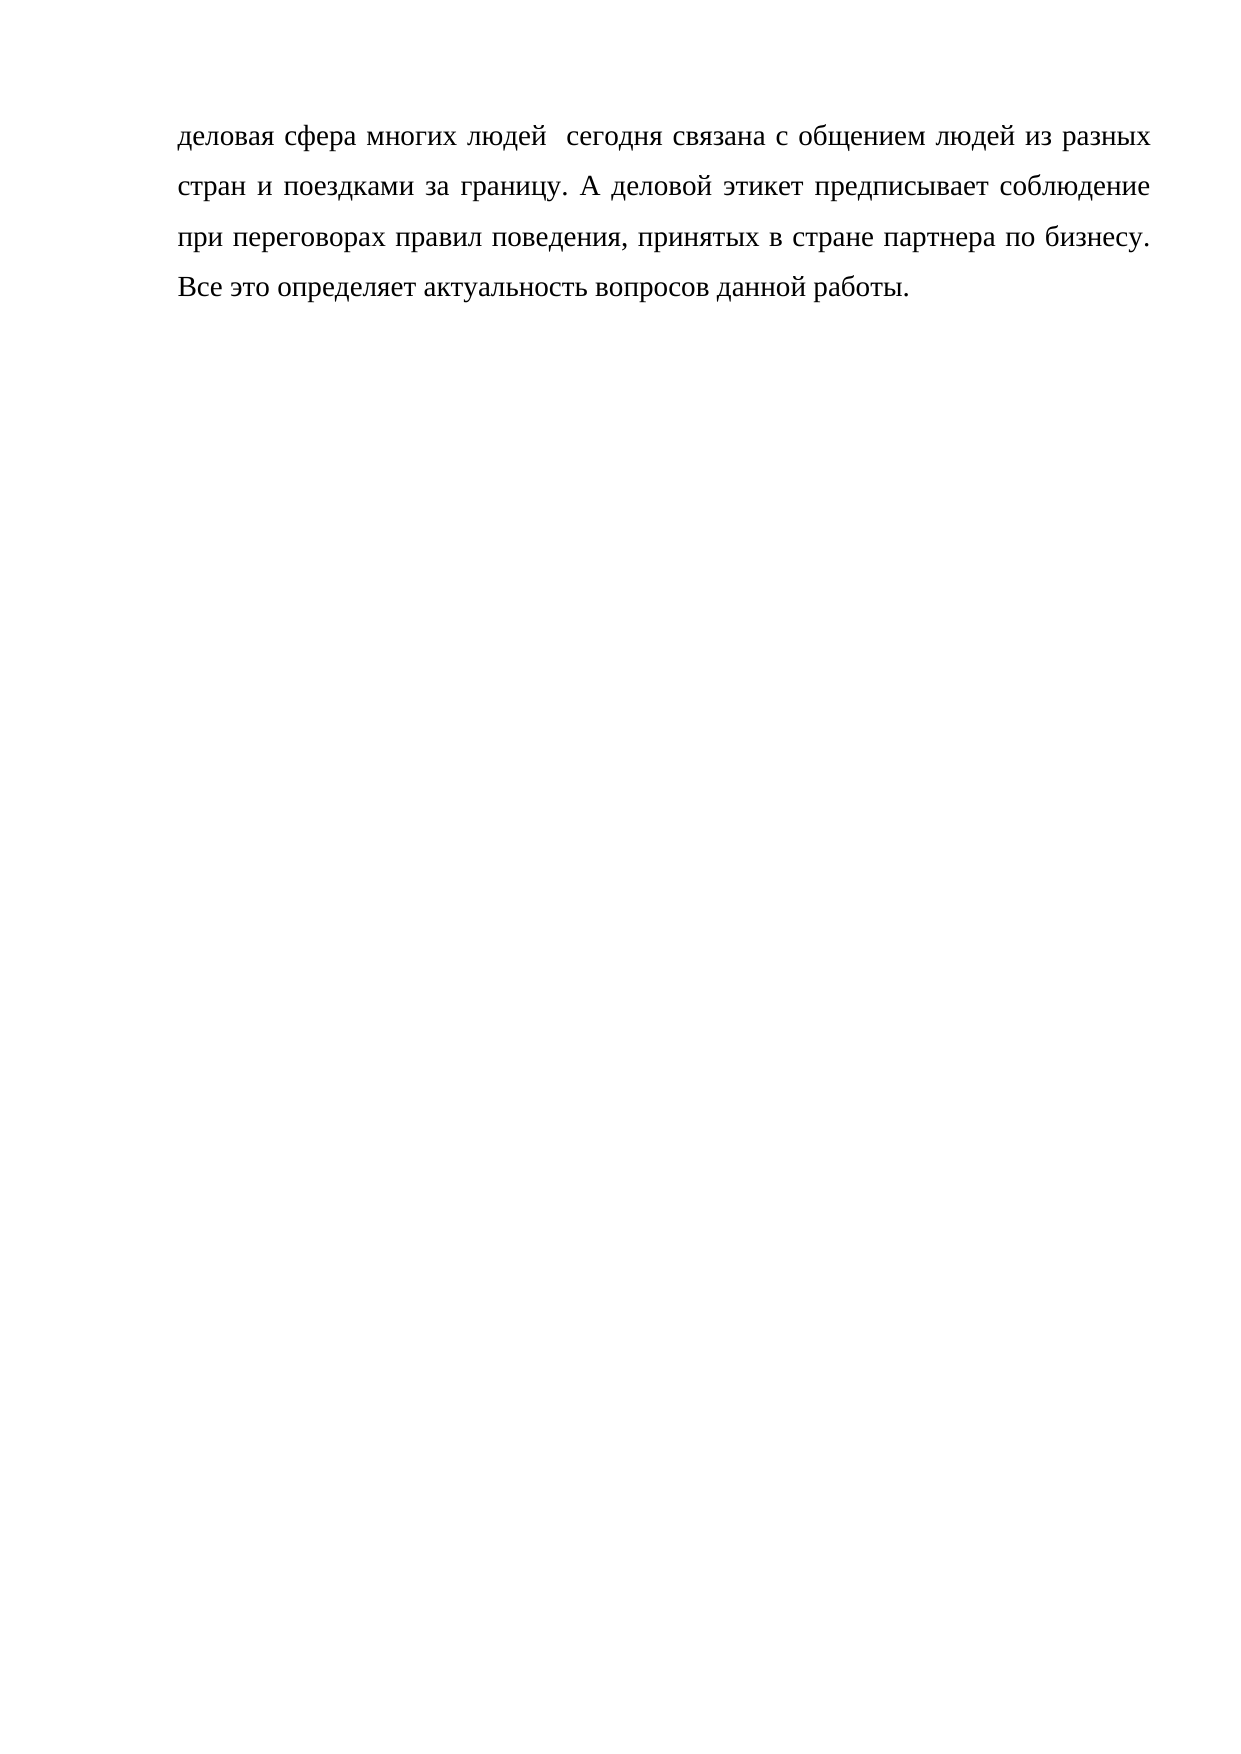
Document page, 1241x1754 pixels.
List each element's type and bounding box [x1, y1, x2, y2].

text [177, 118, 1152, 303]
